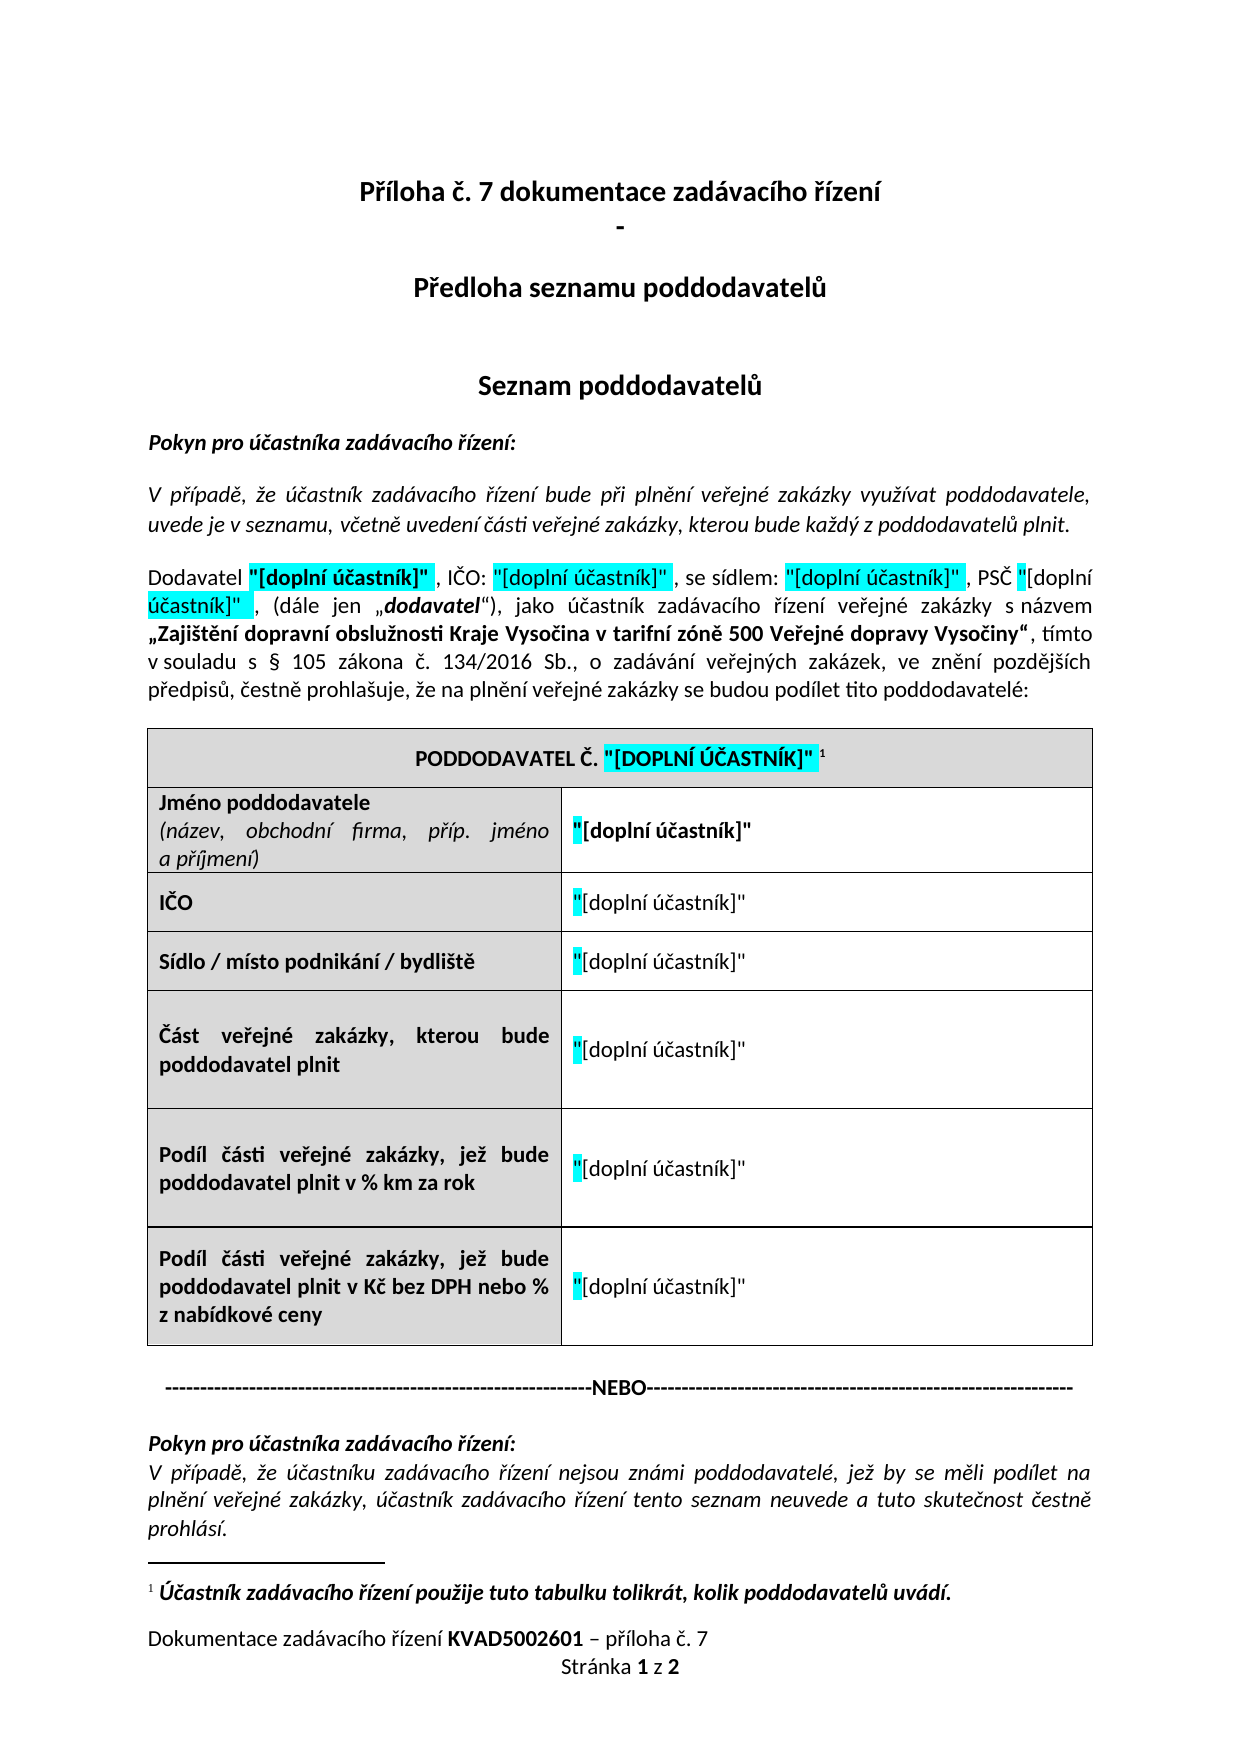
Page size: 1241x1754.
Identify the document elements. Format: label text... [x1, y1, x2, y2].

table_cell IČO [148, 873, 561, 931]
table_cell [562, 788, 1092, 872]
table_cell [562, 1109, 1092, 1226]
text V případě, že účastníku zadávacího řízení nejsou známi poddodavatelé, jež by se měli podílet na plnění veřejné zakázky, účastník zadávacího řízení tento seznam neuvede a tuto skutečnost čestně prohlásí. [148, 1458, 1093, 1542]
text - [148, 208, 1093, 244]
text -------------------------------------------------------------NEBO------------------------------------------------------------- [148, 1373, 1093, 1402]
table_cell Podíl části veřejné zakázky, jež bude poddodavatel plnit v Kč bez DPH nebo % z nabídkové ceny [148, 1228, 561, 1344]
text V případě, že účastník zadávacího řízení bude při plnění veřejné zakázky využívat poddodavatele, uvede je v seznamu, včetně uvedení části veřejné zakázky, kterou bude každý z poddodavatelů plnit. [148, 481, 1093, 538]
table_cell Část veřejné zakázky, kterou bude poddodavatel plnit [148, 991, 561, 1108]
table_cell [562, 873, 1092, 931]
text Pokyn pro účastníka zadávacího řízení: [148, 428, 1093, 456]
table_header PODDODAVATEL Č. [148, 729, 1092, 787]
table_cell Jméno poddodavatele (název, obchodní firma, příp. jméno a příjmení) [148, 788, 561, 872]
text Pokyn pro účastníka zadávacího řízení: [148, 1429, 1093, 1458]
table_cell [562, 932, 1092, 990]
text Dodavatel , IČO: , se sídlem: , PSČ , (dále jen „dodavatel“), jako účastník zadávacího řízení veřejné zakázky s názvem „Zajištění dopravní obslužnosti Kraje Vysočina v tarifní zóně 500 Veřejné dopravy Vysočiny“, tímto v souladu s § 105 zákona č. 134/2016 Sb., o zadávání veřejných zakázek, ve znění pozdějších předpisů, čestně prohlašuje, že na plnění veřejné zakázky se budou podílet tito poddodavatelé: [148, 563, 1093, 703]
text Seznam poddodavatelů [148, 367, 1093, 403]
table_cell Podíl části veřejné zakázky, jež bude poddodavatel plnit v % km za rok [148, 1109, 561, 1226]
table_cell [562, 1228, 1092, 1344]
text Předloha seznamu poddodavatelů [148, 269, 1093, 304]
table_cell [562, 991, 1092, 1108]
table_cell Sídlo / místo podnikání / bydliště [148, 932, 561, 990]
text Příloha č. 7 dokumentace zadávacího řízení [148, 173, 1093, 208]
